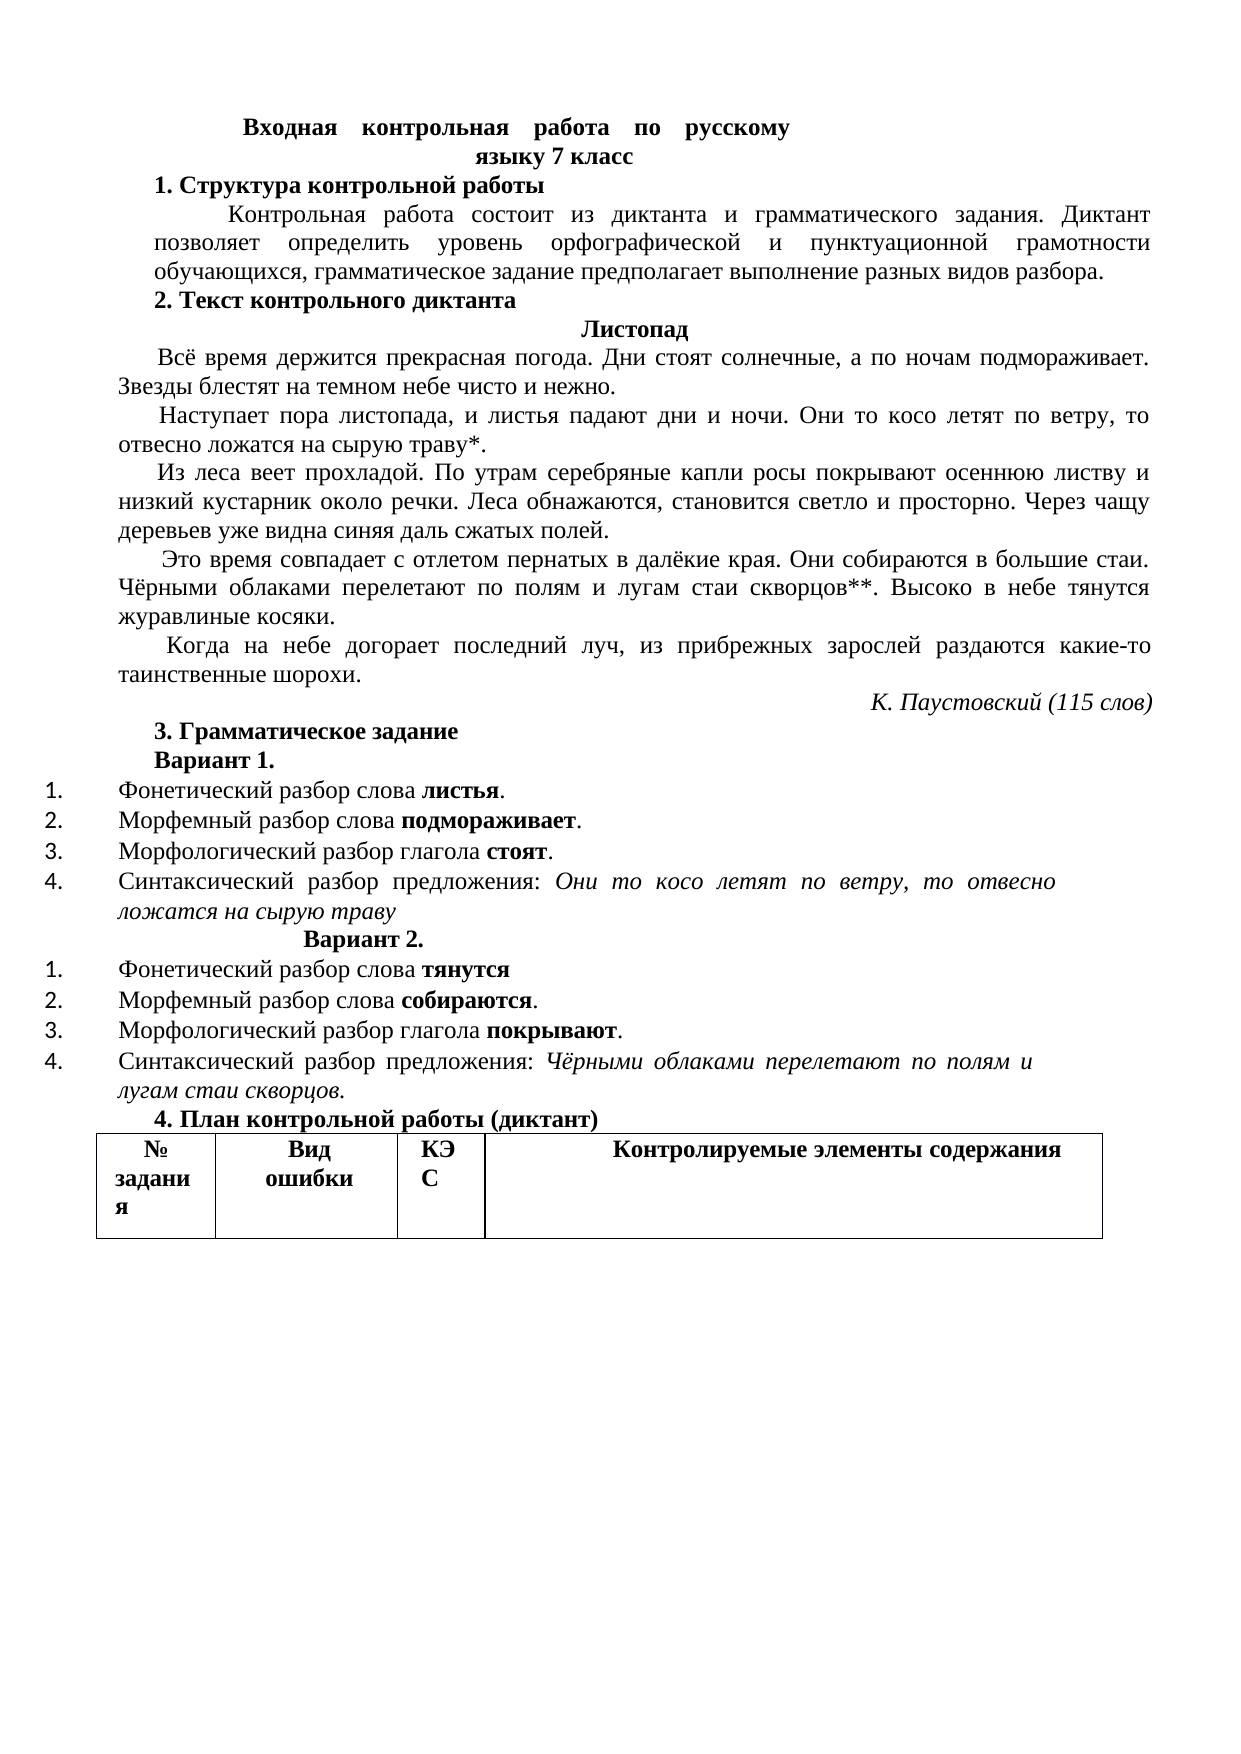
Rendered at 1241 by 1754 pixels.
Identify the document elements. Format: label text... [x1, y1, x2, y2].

table_header № задани я [97, 1134, 215, 1238]
text К. Паустовский (115 слов) [871, 687, 1196, 716]
text Это время совпадает с отлетом пернатых в далёкие края. Они собираются в большие стаи. Чёрными облаками перелетают по полям и лугам стаи скворцов**. Высоко в небе тянутся журавлиные косяки. [118, 544, 1151, 630]
list Фонетический разбор слова тянутся [44, 953, 1196, 984]
table_header КЭ С [398, 1134, 484, 1238]
list Синтаксический разбор предложения: Они то косо летят по ветру, то отвесно ложатся на сырую траву [44, 865, 1059, 924]
list Текст контрольного диктанта [154, 285, 1196, 314]
table_header Контролируемые элементы содержания [486, 1134, 1102, 1238]
text Из леса веет прохладой. По утрам серебряные капли росы покрывают осеннюю листву и низкий кустарник около речки. Леса обнажаются, становится светло и просторно. Через чащу деревьев уже видна синяя даль сжатых полей. [118, 457, 1151, 544]
text Вариант 2. [303, 924, 1196, 953]
text Вариант 1. [154, 745, 1196, 774]
list Синтаксический разбор предложения: Чёрными облаками перелетают по полям и лугам стаи скворцов. [44, 1045, 1060, 1104]
list Морфемный разбор слова собираются. [44, 984, 1196, 1014]
text Входная контрольная работа по русскому языку 7 класс [243, 112, 790, 170]
text Звезды блестят на темном небе чисто и нежно. [29, 371, 704, 400]
text Контрольная работа состоит из диктанта и грамматического задания. Диктант позволяет определить уровень орфографической и пунктуационной грамотности обучающихся, грамматическое задание предполагает выполнение разных видов разбора. [154, 199, 1151, 285]
list Фонетический разбор слова листья. [44, 774, 1196, 804]
list Морфологический разбор глагола покрывают. [44, 1014, 1196, 1045]
list Грамматическое задание [154, 716, 1196, 745]
list План контрольной работы (диктант) [154, 1104, 1196, 1133]
list Морфемный разбор слова подмораживает. [44, 804, 1196, 835]
text Листопад [73, 314, 1196, 342]
table_header Вид ошибки [216, 1134, 397, 1238]
text Всё время держится прекрасная погода. Дни стоят солнечные, а по ночам подмораживает. [111, 342, 1196, 371]
text Наступает пора листопада, и листья падают дни и ночи. Они то косо летят по ветру, то отвесно ложатся на сырую траву*. [118, 400, 1152, 457]
list Морфологический разбор глагола стоят. [44, 835, 1196, 865]
text Когда на небе догорает последний луч, из прибрежных зарослей раздаются какие-то таинственные шорохи. [118, 630, 1152, 687]
list Структура контрольной работы [154, 170, 1196, 199]
